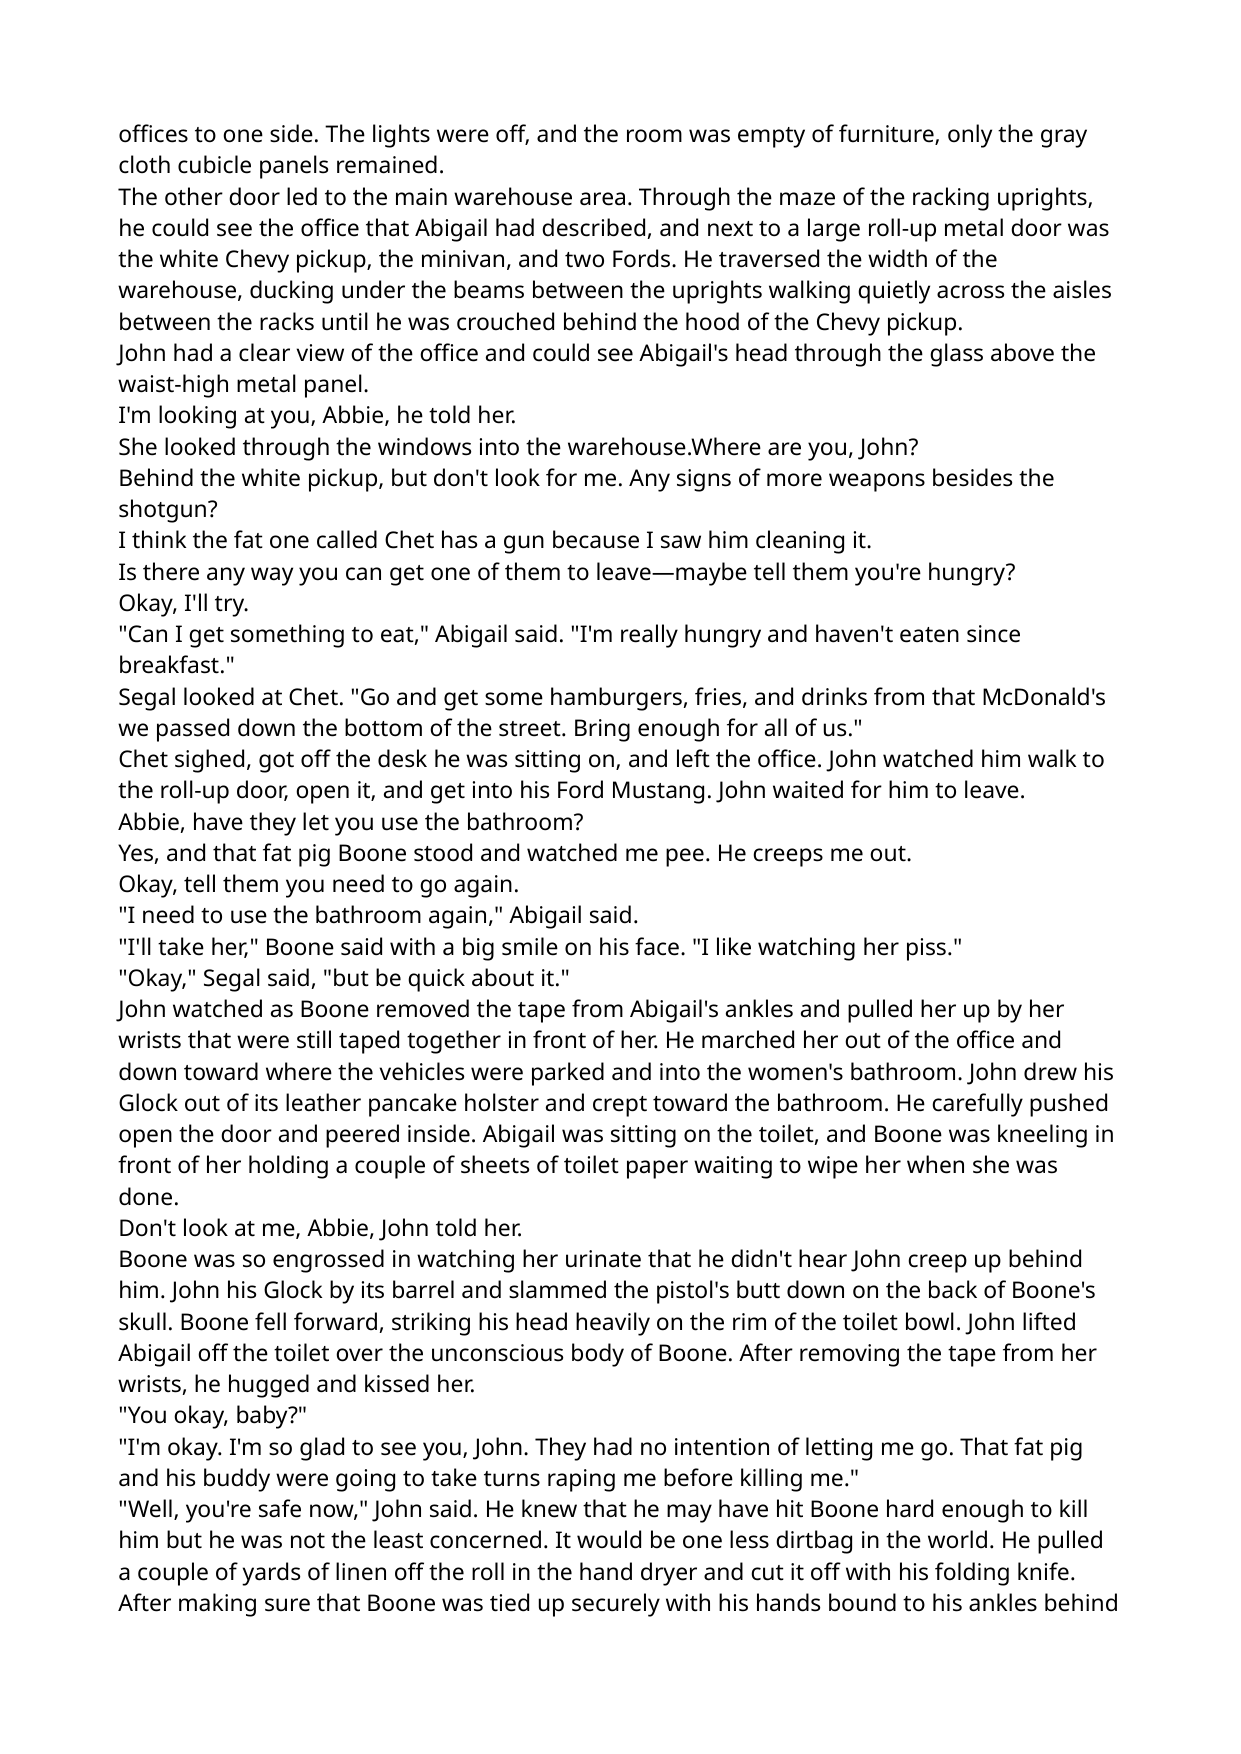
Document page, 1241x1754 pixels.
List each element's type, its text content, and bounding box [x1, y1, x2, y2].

text "You okay, baby?" [118, 1399, 1122, 1431]
text Okay, I'll try. [118, 587, 1122, 618]
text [118, 1493, 1122, 1618]
text Chet sighed, got off the desk he was sitting on, and left the office. John watched him walk to the roll-up door, open it, and get into his Ford Mustang. John waited for him to leave. [118, 743, 1122, 806]
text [118, 118, 1122, 181]
text John watched as Boone removed the tape from Abigail's ankles and pulled her up by her wrists that were still taped together in front of her. He marched her out of the office and down toward where the vehicles were parked and into the women's bathroom. John drew his Glock out of its leather pancake holster and crept toward the bathroom. He carefully pushed open the door and peered inside. Abigail was sitting on the toilet, and Boone was kneeling in front of her holding a couple of sheets of toilet paper waiting to wipe her when she was done. [118, 993, 1122, 1212]
text Boone was so engrossed in watching her urinate that he didn't hear John creep up behind him. John his Glock by its barrel and slammed the pistol's butt down on the back of Boone's skull. Boone fell forward, striking his head heavily on the rim of the toilet bowl. John lifted Abigail off the toilet over the unconscious body of Boone. After removing the tape from her wrists, he hugged and kissed her. [118, 1243, 1122, 1399]
text The other door led to the main warehouse area. Through the maze of the racking uprights, he could see the office that Abigail had described, and next to a large roll-up metal door was the white Chevy pickup, the minivan, and two Fords. He traversed the width of the warehouse, ducking under the beams between the uprights walking quietly across the aisles between the racks until he was crouched behind the hood of the Chevy pickup. [118, 181, 1122, 337]
text Yes, and that fat pig Boone stood and watched me pee. He creeps me out. [118, 837, 1122, 868]
text "I need to use the bathroom again," Abigail said. [118, 899, 1122, 931]
text Okay, tell them you need to go again. [118, 868, 1122, 899]
text Abbie, have they let you use the bathroom? [118, 806, 1122, 837]
text Behind the white pickup, but don't look for me. Any signs of more weapons besides the shotgun? [118, 462, 1122, 524]
text John had a clear view of the office and could see Abigail's head through the glass above the waist-high metal panel. [118, 337, 1122, 399]
text "Okay," Segal said, "but be quick about it." [118, 962, 1122, 993]
text Segal looked at Chet. "Go and get some hamburgers, fries, and drinks from that McDonald's we passed down the bottom of the street. Bring enough for all of us." [118, 681, 1122, 743]
text "I'm okay. I'm so glad to see you, John. They had no intention of letting me go. That fat pig and his buddy were going to take turns raping me before killing me." [118, 1431, 1122, 1493]
text I'm looking at you, Abbie, he told her. [118, 399, 1122, 431]
text I think the fat one called Chet has a gun because I saw him cleaning it. [118, 524, 1122, 556]
text "Can I get something to eat," Abigail said. "I'm really hungry and haven't eaten since breakfast." [118, 618, 1122, 681]
text Don't look at me, Abbie, John told her. [118, 1212, 1122, 1243]
text Is there any way you can get one of them to leave—maybe tell them you're hungry? [118, 556, 1122, 587]
text She looked through the windows into the warehouse.Where are you, John? [118, 431, 1122, 462]
text "I'll take her," Boone said with a big smile on his face. "I like watching her piss." [118, 931, 1122, 962]
